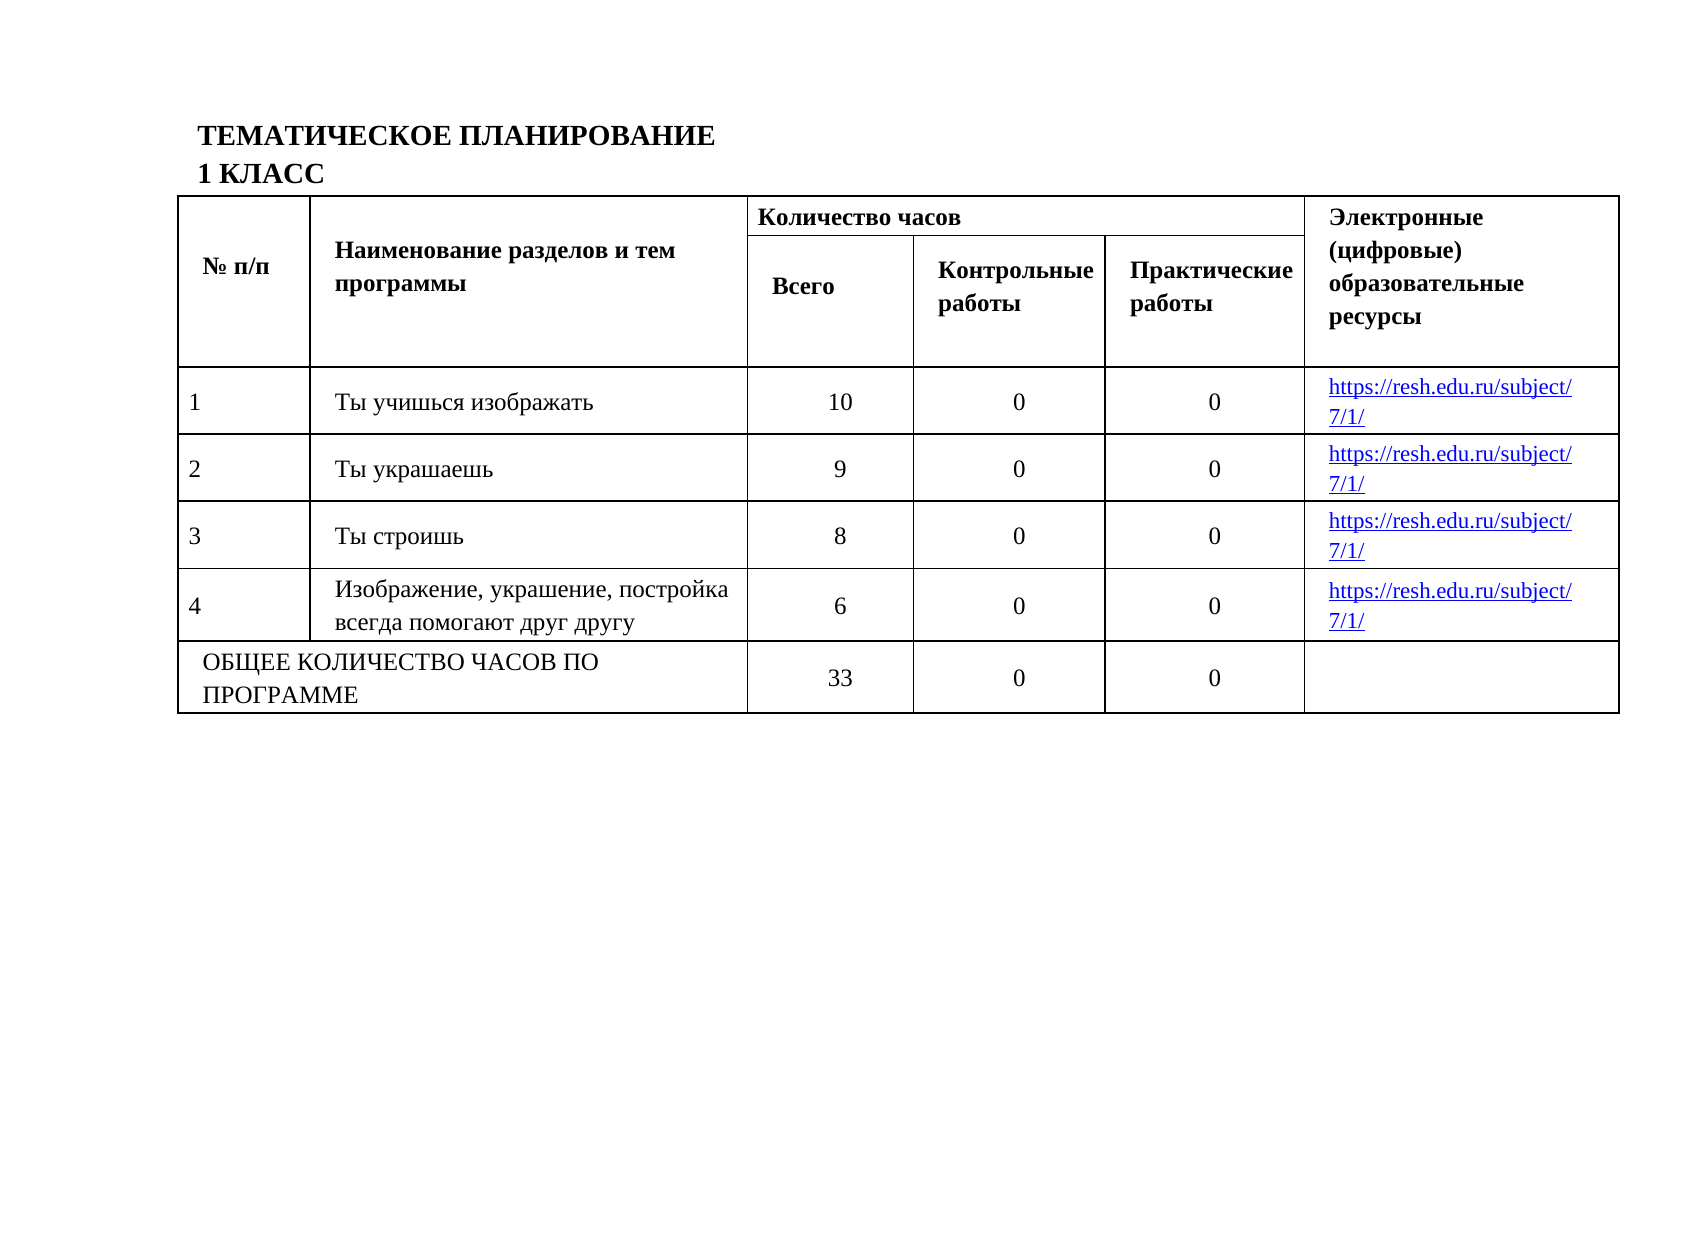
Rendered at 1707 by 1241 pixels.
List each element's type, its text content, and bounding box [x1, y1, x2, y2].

table_cell 8 [748, 502, 913, 567]
table_cell 6 [748, 569, 913, 640]
table_header Количество часов [748, 197, 1304, 234]
table_cell 0 [1106, 502, 1304, 567]
table_cell 0 [914, 502, 1104, 567]
table_cell Изображение, украшение, постройка всегда помогают друг другу [311, 569, 747, 640]
table_header Электронные (цифровые) образовательные ресурсы [1305, 197, 1618, 366]
table_cell Ты украшаешь [311, 435, 747, 500]
table_cell 10 [748, 368, 913, 433]
table_cell Ты учишься изображать [311, 368, 747, 433]
table_header Наименование разделов и тем программы [311, 197, 747, 366]
table_cell ОБЩЕЕ КОЛИЧЕСТВО ЧАСОВ ПО ПРОГРАММЕ [179, 642, 747, 712]
text 1 КЛАСС [190, 157, 1618, 190]
table_cell Ты строишь [311, 502, 747, 567]
table_cell 0 [1106, 642, 1304, 712]
table_cell 0 [1106, 435, 1304, 500]
text ТЕМАТИЧЕСКОЕ ПЛАНИРОВАНИЕ [190, 118, 1618, 152]
table_cell 0 [914, 569, 1104, 640]
table_cell 0 [1106, 569, 1304, 640]
table_cell 3 [179, 502, 309, 567]
table_cell [1305, 642, 1618, 712]
table_cell Всего [748, 236, 913, 366]
table_cell 1 [179, 368, 309, 433]
table_cell 33 [748, 642, 913, 712]
table_cell https://resh.edu.ru/subject/7/1/ [1305, 368, 1618, 433]
table_cell Практические работы [1106, 236, 1304, 366]
table_cell 0 [914, 435, 1104, 500]
table_cell 4 [179, 569, 309, 640]
table_cell Контрольные работы [914, 236, 1104, 366]
table_cell https://resh.edu.ru/subject/7/1/ [1305, 435, 1618, 500]
table_cell https://resh.edu.ru/subject/7/1/ [1305, 502, 1618, 567]
table_cell 0 [1106, 368, 1304, 433]
table_header № п/п [179, 197, 309, 366]
table_cell 0 [914, 368, 1104, 433]
table_cell 0 [914, 642, 1104, 712]
table_cell 9 [748, 435, 913, 500]
table_cell https://resh.edu.ru/subject/7/1/ [1305, 569, 1618, 640]
table_cell 2 [179, 435, 309, 500]
